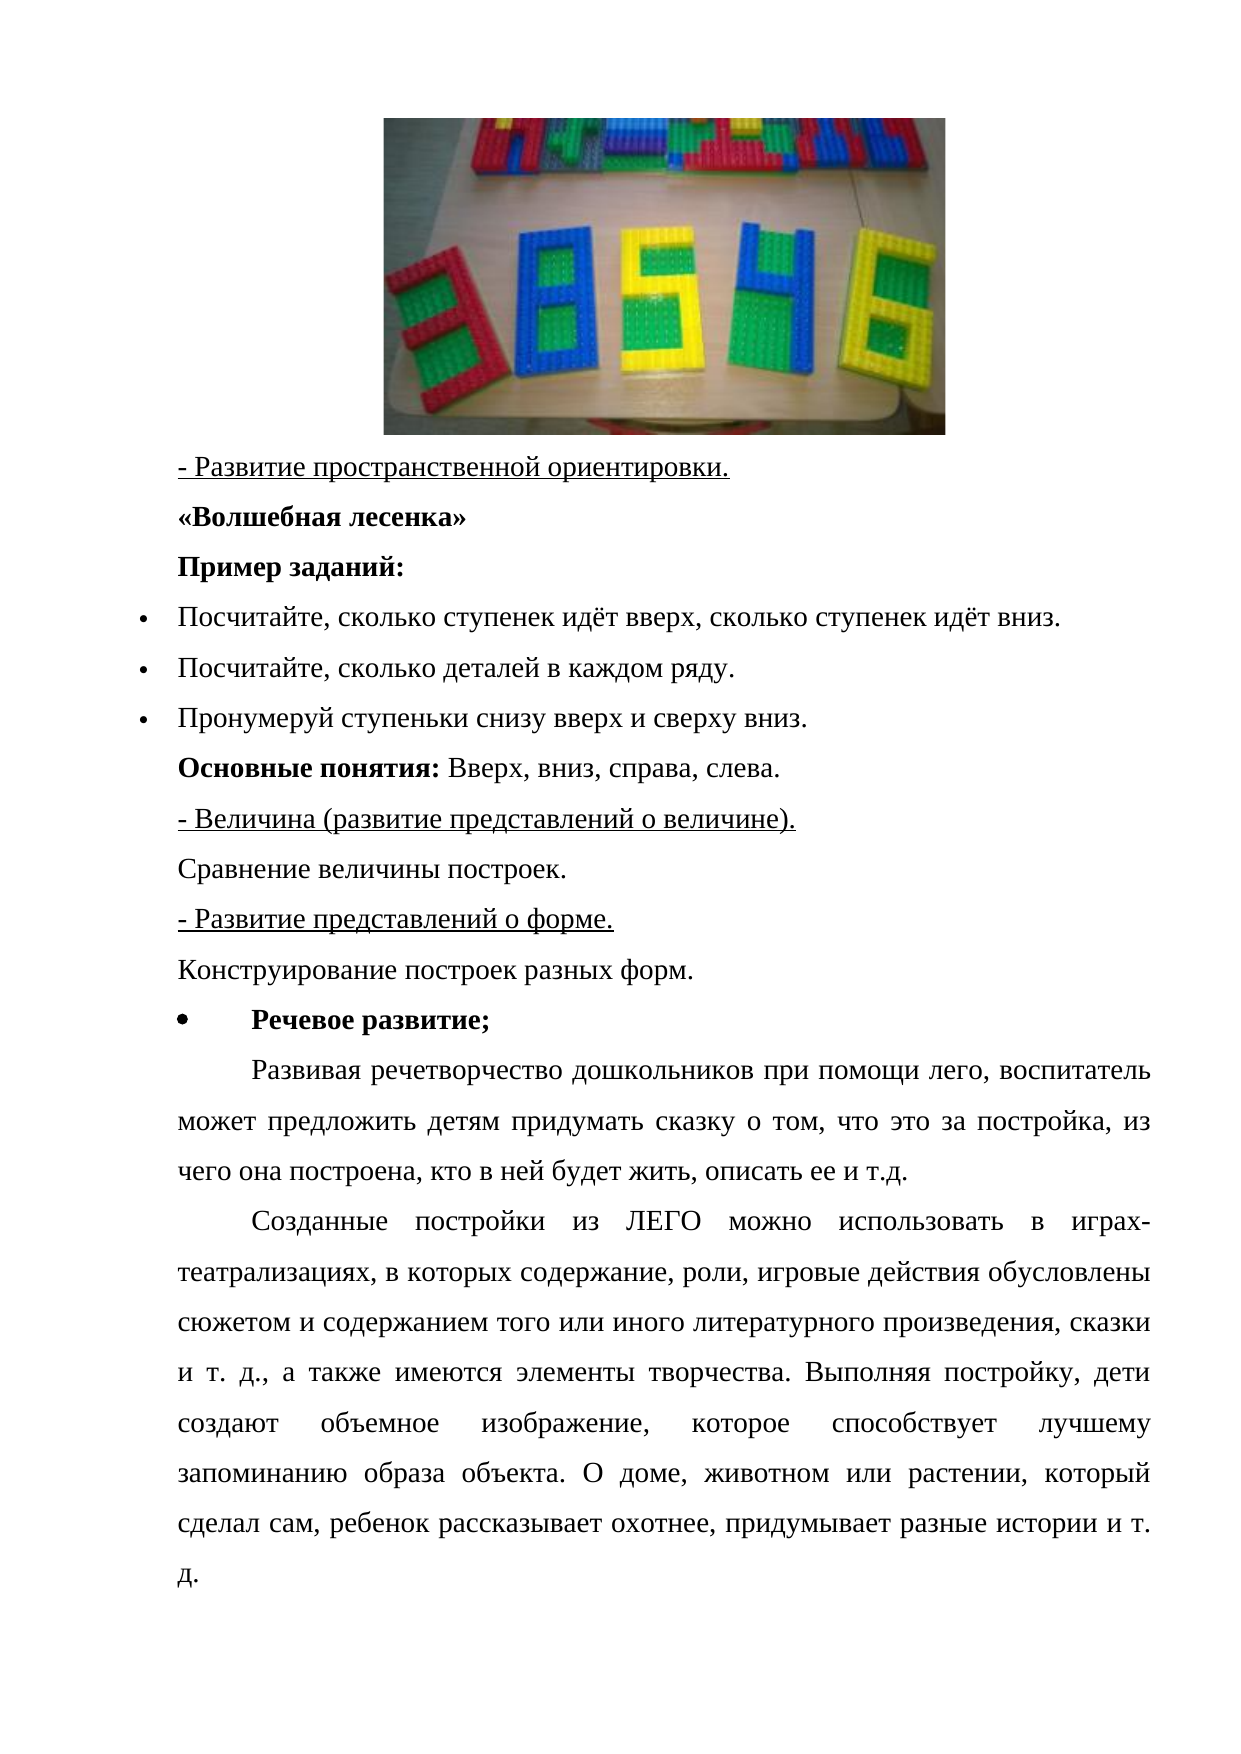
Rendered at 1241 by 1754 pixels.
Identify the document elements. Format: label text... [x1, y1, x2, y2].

text Сравнение величины построек. [177, 851, 1152, 885]
text Основные понятия: Вверх, вниз, справа, слева. [177, 751, 1152, 784]
text - Развитие пространственной ориентировки. [177, 449, 1152, 482]
text Конструирование построек разных форм. [177, 952, 1152, 985]
text «Волшебная лесенка» [177, 499, 1152, 532]
text Развивая речетворчество дошкольников при помощи лего, воспитатель может предложить детям придумать сказку о том, что это за постройка, из чего она построена, кто в ней будет жить, описать ее и т.д. [177, 1052, 1152, 1187]
list Посчитайте, сколько деталей в каждом ряду. [140, 650, 1152, 683]
list Пронумеруй ступеньки снизу вверх и сверху вниз. [140, 700, 1152, 734]
text Пример заданий: [177, 549, 1152, 583]
list Посчитайте, сколько ступенек идёт вверх, сколько ступенек идёт вниз. [140, 599, 1152, 633]
text - Величина (развитие представлений о величине). [177, 801, 1152, 834]
picture [383, 118, 946, 435]
list Речевое развитие; [177, 1002, 1152, 1036]
text Созданные постройки из ЛЕГО можно использовать в играх-театрализациях, в которых содержание, роли, игровые действия обусловлены сюжетом и содержанием того или иного литературного произведения, сказки и т. д., а также имеются элементы творчества. Выполняя постройку, дети создают объемное изображение, которое способствует лучшему запоминанию образа объекта. О доме, животном или растении, который сделал сам, ребенок рассказывает охотнее, придумывает разные истории и т. д. [177, 1203, 1152, 1589]
text - Развитие представлений о форме. [177, 901, 1152, 935]
